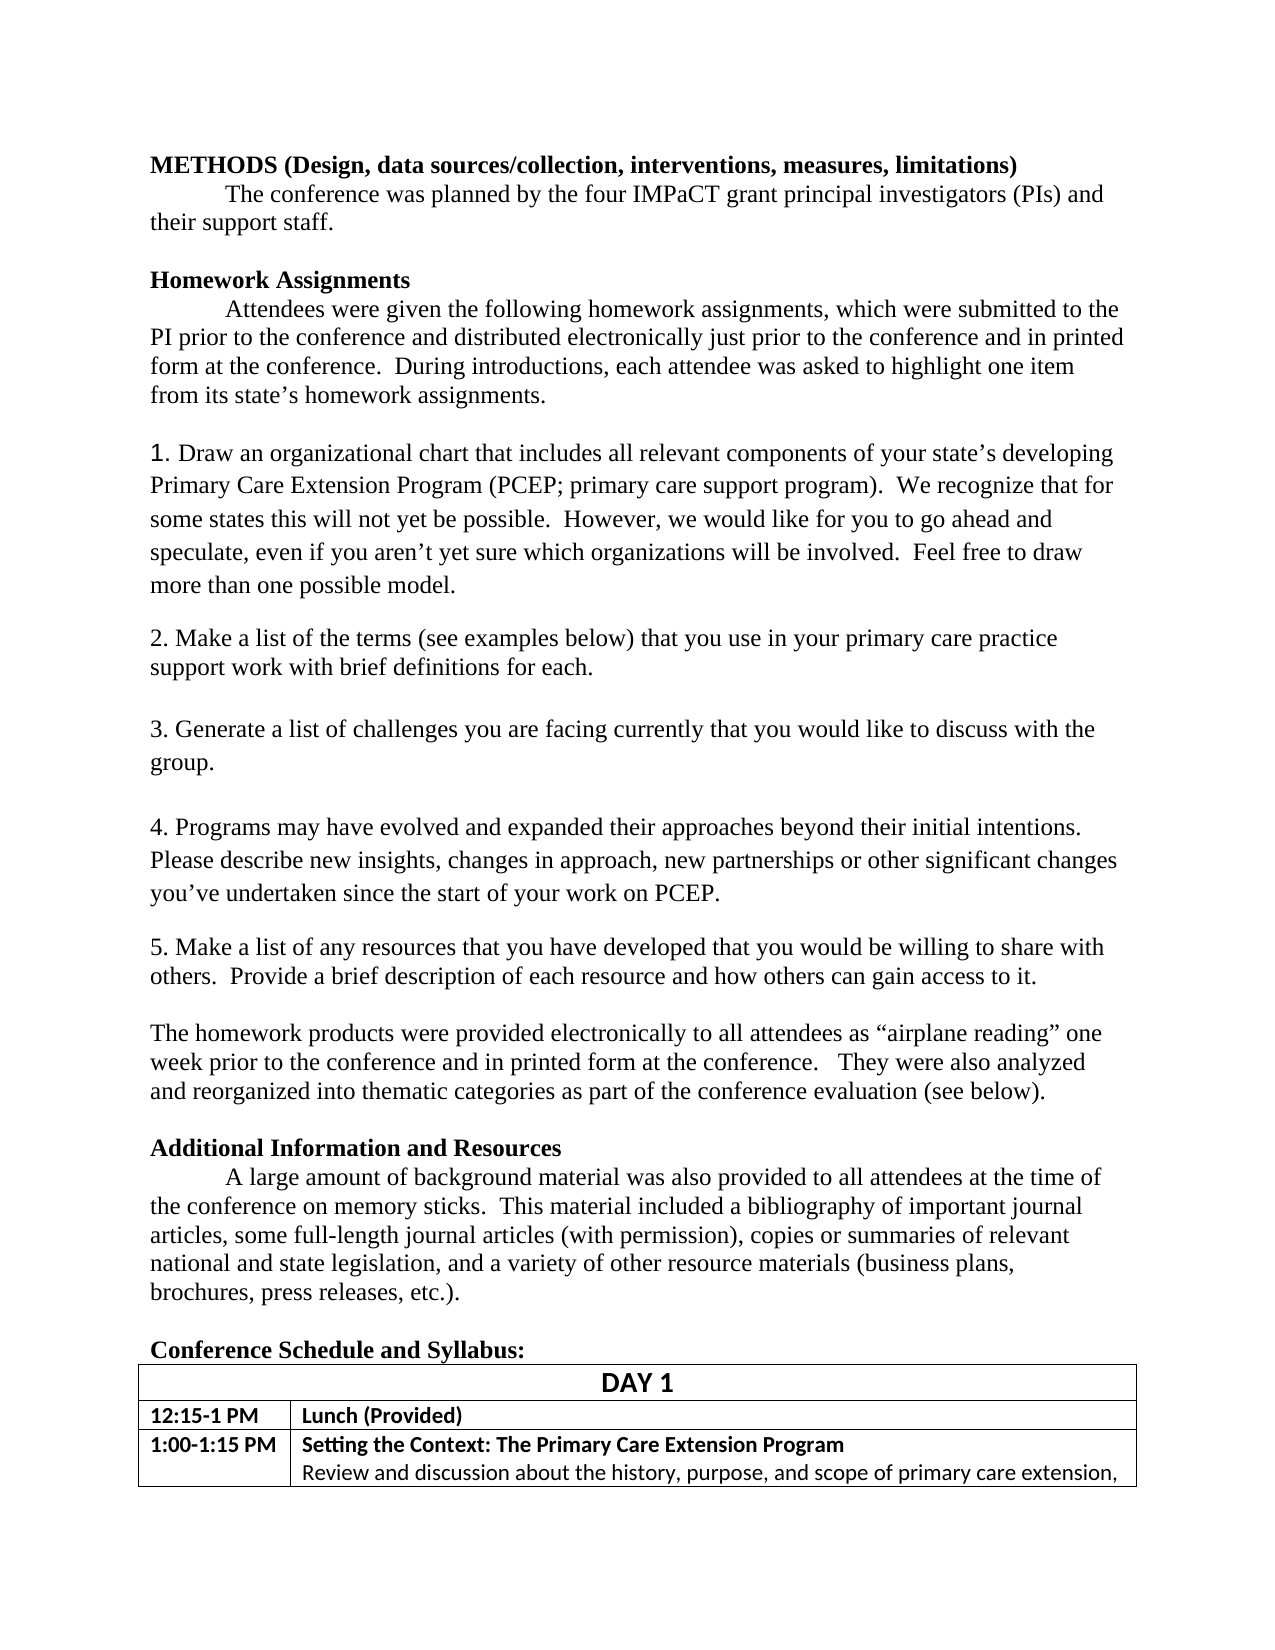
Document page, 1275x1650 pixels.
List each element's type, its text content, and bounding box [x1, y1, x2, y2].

list 3. Generate a list of challenges you are facing currently that you would like to discuss with the group. [150, 714, 1125, 776]
text Additional Information and Resources [150, 1133, 1125, 1162]
list 1. Draw an organizational chart that includes all relevant components of your state’s developing Primary Care Extension Program (PCEP; primary care support program). We recognize that for some states this will not yet be possible. However, we would like for you to go ahead and speculate, even if you aren’t yet sure which organizations will be involved. Feel free to draw more than one possible model. [150, 437, 1125, 598]
text The conference was planned by the four IMPaCT grant principal investigators (PIs) and their support staff. [150, 179, 1125, 236]
text Attendees were given the following homework assignments, which were submitted to the PI prior to the conference and distributed electronically just prior to the conference and in printed form at the conference. During introductions, each attendee was asked to highlight one item from its state’s homework assignments. [150, 294, 1125, 409]
table_header DAY 1 [139, 1365, 1136, 1400]
list 4. Programs may have evolved and expanded their approaches beyond their initial intentions. Please describe new insights, changes in approach, new partnerships or other significant changes you’ve undertaken since the start of your work on PCEP. [150, 812, 1125, 907]
table_cell 12:15-1 PM [139, 1401, 290, 1429]
text A large amount of background material was also provided to all attendees at the time of the conference on memory sticks. This material included a bibliography of important journal articles, some full-length journal articles (with permission), copies or summaries of relevant national and state legislation, and a variety of other resource materials (business plans, brochures, press releases, etc.). [150, 1162, 1125, 1306]
text METHODS (Design, data sources/collection, interventions, measures, limitations) [150, 150, 1125, 179]
text 5. Make a list of any resources that you have developed that you would be willing to share with others. Provide a brief description of each resource and how others can gain access to it. [150, 932, 1125, 990]
text 2. Make a list of the terms (see examples below) that you use in your primary care practice support work with brief definitions for each. [150, 623, 1125, 681]
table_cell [291, 1430, 1136, 1486]
table_cell Lunch (Provided) [291, 1401, 1136, 1429]
text Conference Schedule and Syllabus: [150, 1335, 1125, 1363]
text Homework Assignments [150, 265, 1125, 294]
text The homework products were provided electronically to all attendees as “airplane reading” one week prior to the conference and in printed form at the conference. They were also analyzed and reorganized into thematic categories as part of the conference evaluation (see below). [150, 1018, 1125, 1105]
table_cell 1:00-1:15 PM [139, 1430, 290, 1486]
